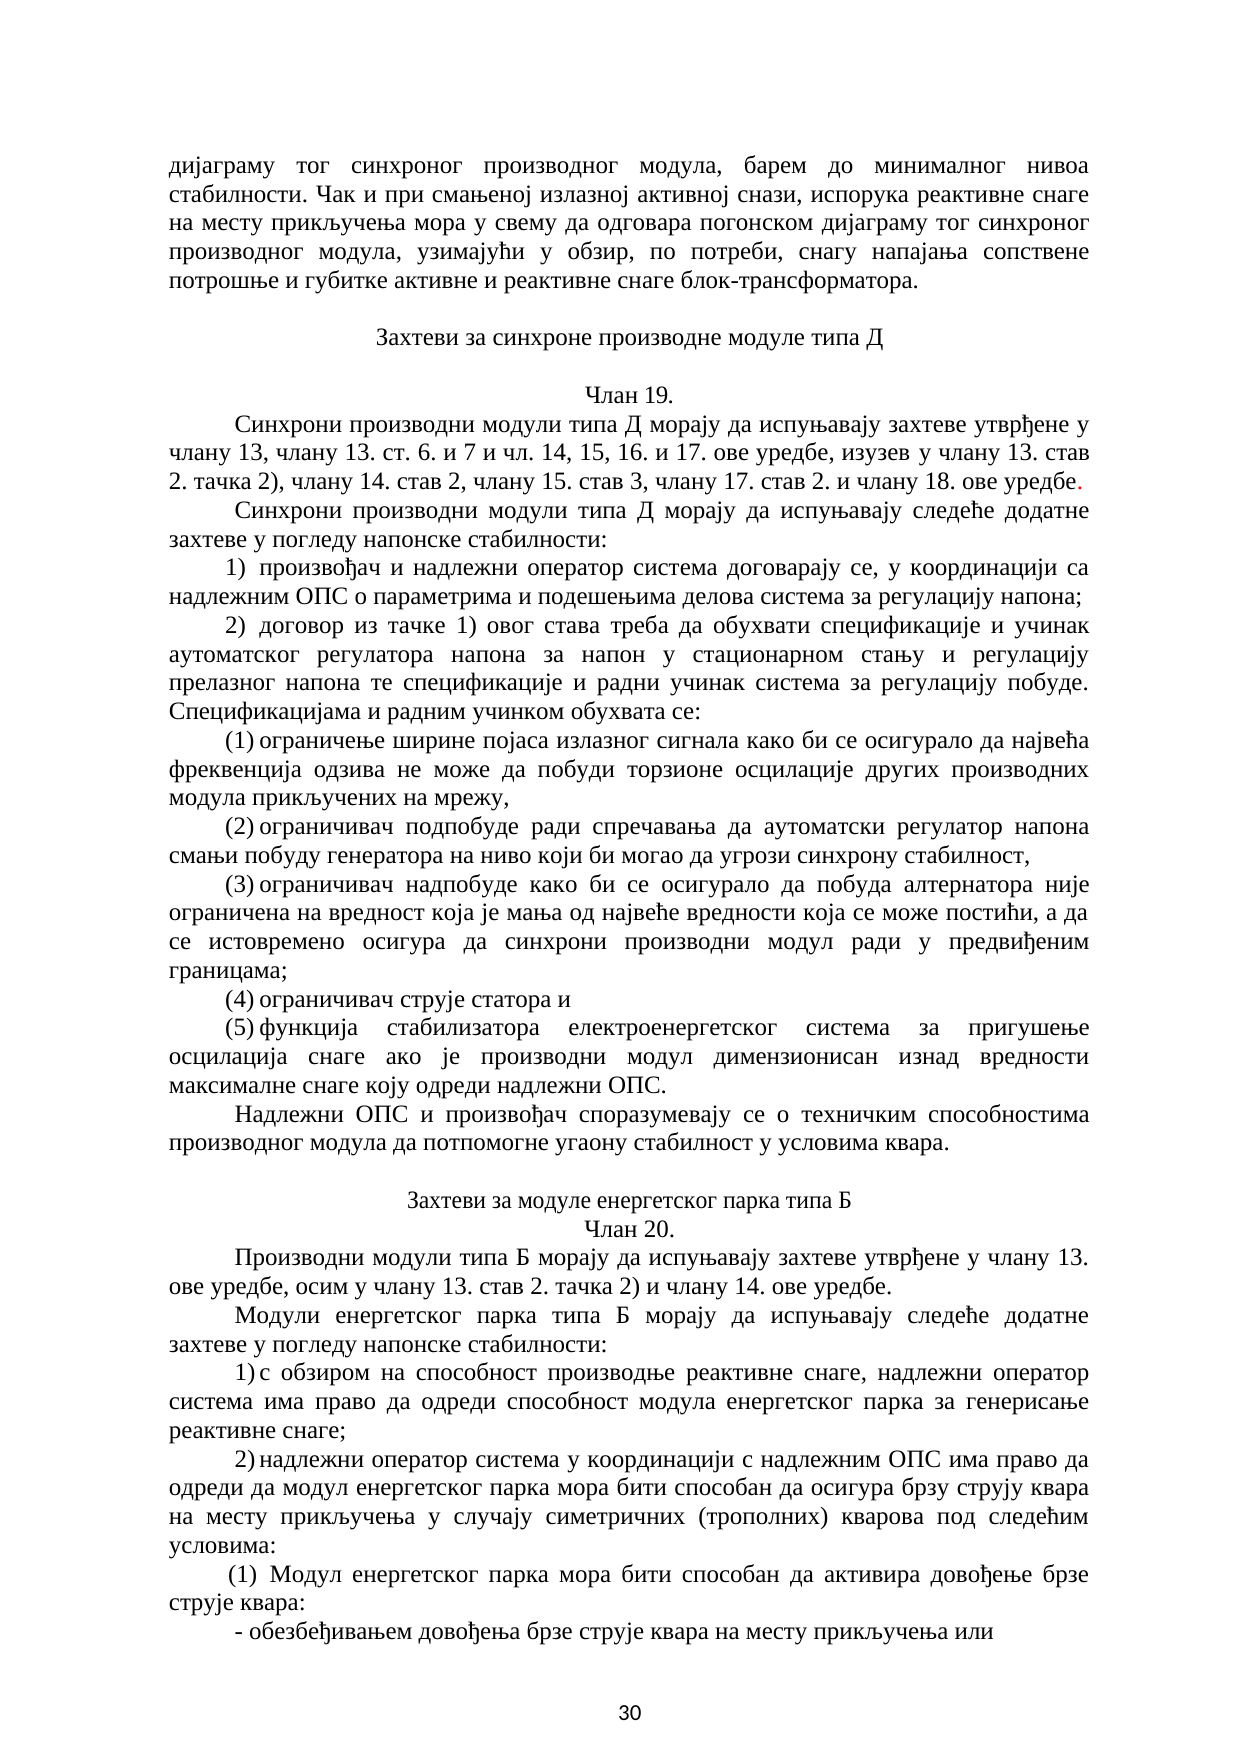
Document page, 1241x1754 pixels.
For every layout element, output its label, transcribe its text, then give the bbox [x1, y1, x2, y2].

list ограничивач подпобуде ради спречавања да аутоматски регулатор напона смањи побуду генератора на ниво који би могао да угрози синхрону стабилност, [169, 811, 1090, 869]
text Захтеви за синхроне производне модуле типа Д [169, 322, 1090, 351]
text Члан 20. [169, 1214, 1090, 1242]
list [169, 150, 1090, 294]
text Захтеви за модуле енергетског парка типа Б [169, 1185, 1090, 1214]
list 1) произвођач и надлежни оператор система договарају се, у координацији са надлежним ОПС о параметрима и подешењима делова система за регулацију напона; [169, 552, 1090, 610]
list 1) с обзиром на способност производње реактивне снаге, надлежни оператор система има право да одреди способност модула енергетског парка за генерисање реактивне снаге; [169, 1357, 1090, 1444]
list ограничивач надпобуде како би се осигурало да побуда алтернатора није ограничена на вредност која је мања од највеће вредности која се може постићи, а да се истовремено осигура да синхрони производни модул ради у предвиђеним границама; [169, 869, 1090, 984]
list функција стабилизатора електроенергетског система за пригушење осцилација снаге ако је производни модул димензионисан изнад вредности максималне снаге коју одреди надлежни ОПС. [169, 1012, 1090, 1099]
list - обезбеђивањем довођења брзе струје квара на месту прикључења или [169, 1616, 1090, 1645]
list 2) надлежни оператор система у координацији с надлежним ОПС има право да одреди да модул енергетског парка мора бити способан да осигура брзу струју квара на месту прикључења у случају симетричних (трополних) кварова под следећим условима: [169, 1444, 1090, 1559]
list Производни модули типа Б морају да испуњавају захтеве утврђене у члану 13. ове уредбе, осим у члану 13. став 2. тачка 2) и члану 14. ове уредбе. [169, 1242, 1090, 1300]
list ограничење ширине појаса излазног сигнала како би се осигурало да највећа фреквенција одзива не може да побуди торзионе осцилације других производних модула прикључених на мрежу, [169, 725, 1090, 811]
list 2) договор из тачке 1) овог става треба да обухвати спецификације и учинак аутоматског регулатора напона за напон у стационарном стању и регулацију прелазног напона те спецификације и радни учинак система за регулацију побуде. Спецификацијама и радним учинком обухвата се: [169, 610, 1090, 725]
list Синхрони производни модули типа Д морају да испуњавају захтеве утврђене у члану 13, члану 13. ст. 6. и 7 и чл. 14, 15, 16. и 17. ове уредбе, изузев у члану 13. став 2. тачка 2), члану 14. став 2, члану 15. став 3, члану 17. став 2. и члану 18. ове уредбе. [169, 409, 1090, 495]
text Члан 19. [169, 380, 1090, 409]
list ограничивач струје статора и [169, 984, 1090, 1012]
list Синхрони производни модули типа Д морају да испуњавају следеће додатне захтеве у погледу напонске стабилности: [169, 495, 1090, 552]
list Модули енергетског парка типа Б морају да испуњавају следеће додатне захтеве у погледу напонске стабилности: [169, 1300, 1090, 1357]
list Модул енергетског парка мора бити способан да активира довођење брзе струје квара: [169, 1559, 1090, 1616]
list Надлежни ОПС и произвођач споразумевају се о техничким способностима производног модула да потпомогне угаону стабилност у условима квара. [169, 1099, 1090, 1156]
